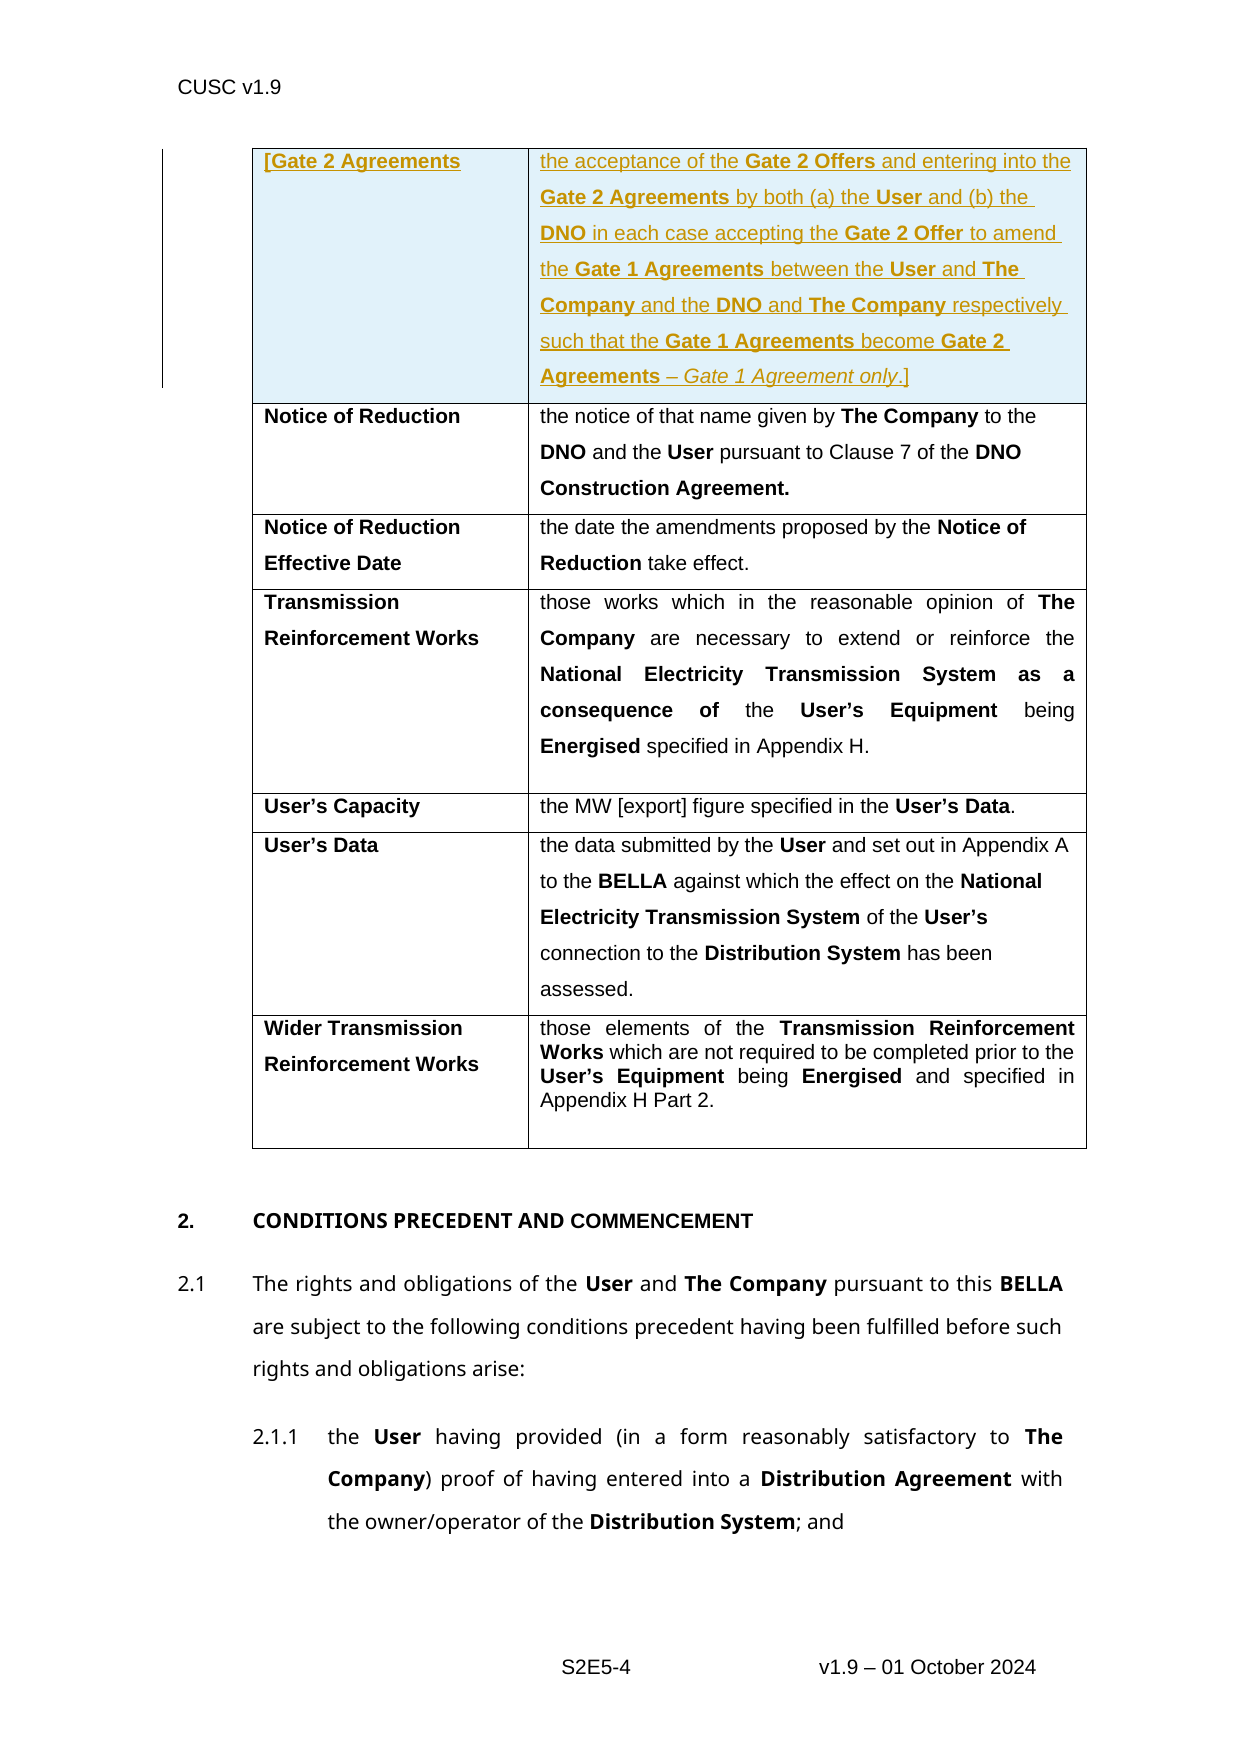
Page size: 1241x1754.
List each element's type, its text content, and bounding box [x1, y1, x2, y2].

table_cell the notice of that name given by The Company to the DNO and the User pursuant to Clause 7 of the DNO Construction Agreement. [529, 404, 1086, 514]
table_cell those elements of the Transmission Reinforcement Works which are not required to be completed prior to the User’s Equipment being Energised and specified in Appendix H Part 2. [529, 1016, 1086, 1148]
subtitle 2.1 The rights and obligations of the User and The Company pursuant to this BELLA are subject to the following conditions precedent having been fulfilled before such rights and obligations arise: [177, 1269, 1063, 1383]
table_cell the date the amendments proposed by the Notice of Reduction take effect. [529, 515, 1086, 589]
table_cell User’s Data [253, 833, 528, 1015]
table_cell Wider Transmission Reinforcement Works [253, 1016, 528, 1148]
table_cell those works which in the reasonable opinion of The Company are necessary to extend or reinforce the National Electricity Transmission System as a consequence of the User’s Equipment being Energised specified in Appendix H. [529, 590, 1086, 793]
table_cell Transmission Reinforcement Works [253, 590, 528, 793]
table_cell the data submitted by the User and set out in Appendix A to the BELLA against which the effect on the National Electricity Transmission System of the User’s connection to the Distribution System has been assessed. [529, 833, 1086, 1015]
table_cell Notice of Reduction Effective Date [253, 515, 528, 589]
subtitle 2.1.1 the User having provided (in a form reasonably satisfactory to The Company) proof of having entered into a Distribution Agreement with the owner/operator of the Distribution System; and [177, 1422, 1063, 1536]
table_cell Notice of Reduction [253, 404, 528, 514]
table_cell User’s Capacity [253, 794, 528, 832]
subtitle conditions precedent and COMMENCEMENT [177, 1206, 1063, 1234]
table_cell the MW [export] figure specified in the User’s Data. [529, 794, 1086, 832]
